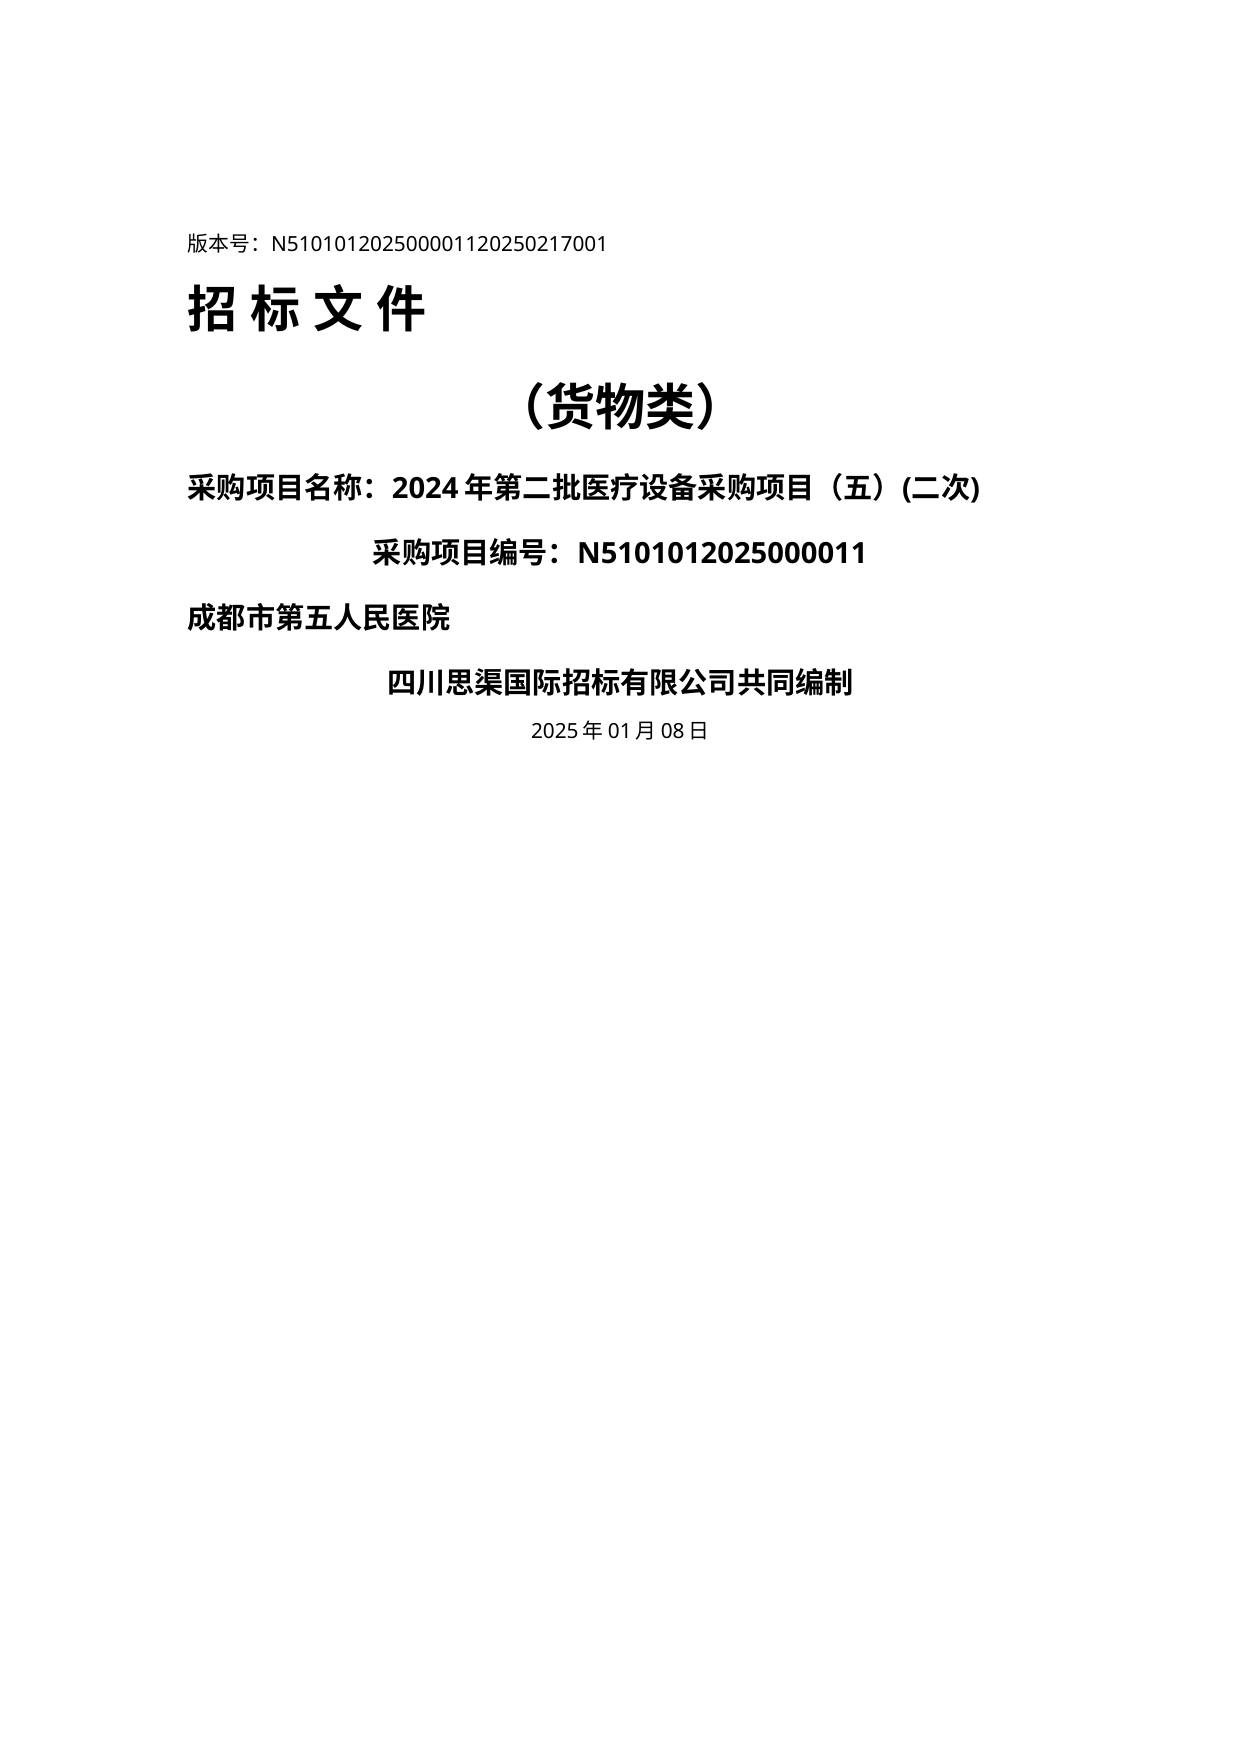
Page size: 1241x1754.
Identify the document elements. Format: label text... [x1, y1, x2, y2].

text 2025年01月08日 [187, 714, 1053, 747]
text 版本号：N510101202500001120250217001 [187, 227, 1053, 259]
text 成都市第五人民医院 [187, 584, 1053, 649]
text 采购项目名称：2024年第二批医疗设备采购项目（五）(二次) [187, 454, 1053, 519]
text 四川思渠国际招标有限公司共同编制 [187, 649, 1053, 714]
text 招 标 文 件 [187, 259, 1053, 357]
text 采购项目编号：N5101012025000011 [187, 519, 1053, 584]
text （货物类） [187, 357, 1053, 454]
